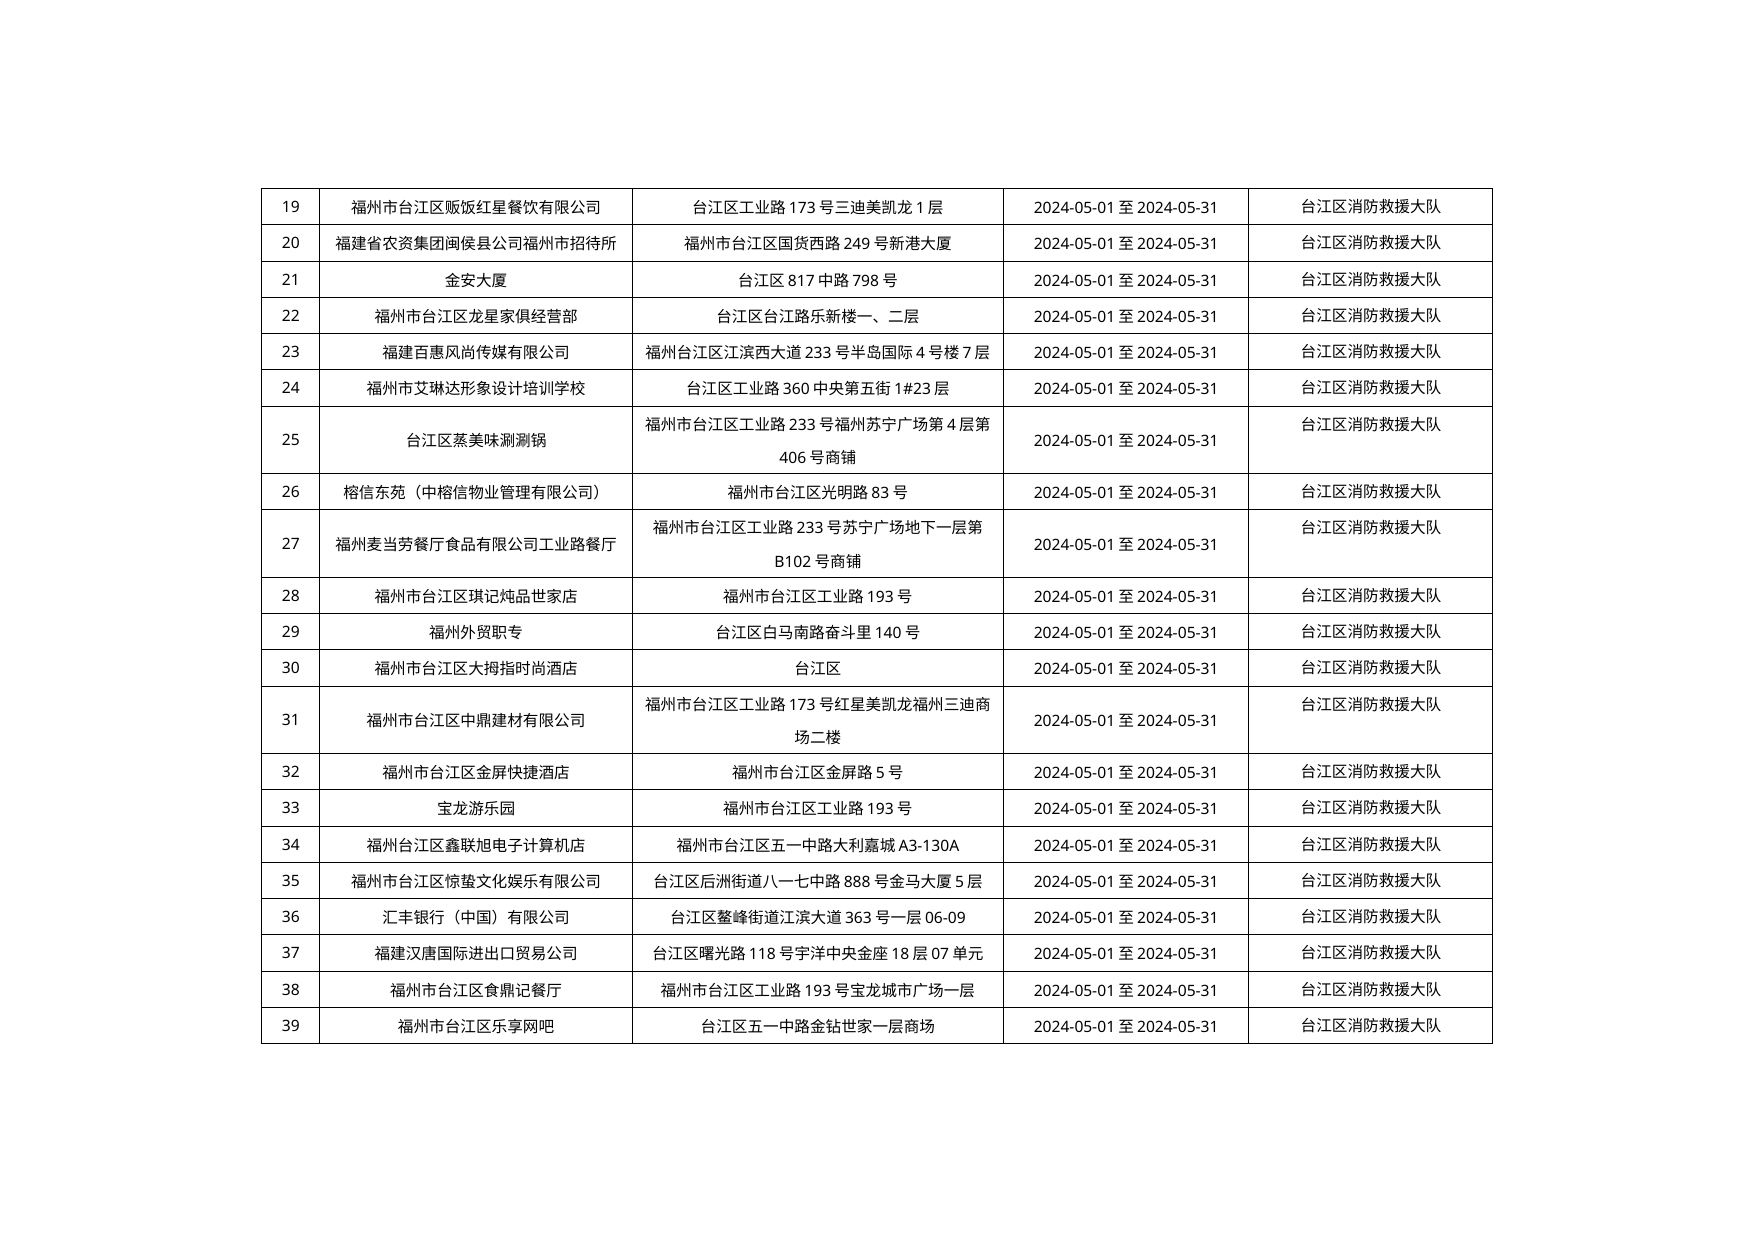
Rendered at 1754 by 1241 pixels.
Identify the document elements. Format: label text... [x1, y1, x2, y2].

table_cell 福州市台江区惊蛰文化娱乐有限公司 [320, 863, 632, 898]
table_cell 2024-05-01至2024-05-31 [1004, 578, 1248, 613]
table_cell 台江区台江路乐新楼一、二层 [633, 298, 1003, 333]
table_cell 台江区消防救援大队 [1249, 370, 1492, 406]
table_cell 30 [262, 650, 319, 686]
table_cell 福州市台江区贩饭红星餐饮有限公司 [320, 189, 632, 224]
table_cell 2024-05-01至2024-05-31 [1004, 407, 1248, 473]
table_cell 福州市台江区中鼎建材有限公司 [320, 687, 632, 753]
table_cell 台江区消防救援大队 [1249, 827, 1492, 862]
table_cell 台江区消防救援大队 [1249, 614, 1492, 649]
table_cell 台江区消防救援大队 [1249, 1008, 1492, 1043]
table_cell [1004, 189, 1248, 224]
table_cell 福州市台江区工业路193号 [633, 578, 1003, 613]
table_cell 台江区工业路360中央第五街1#23层 [633, 370, 1003, 406]
table_cell 24 [262, 370, 319, 406]
table_cell 福州外贸职专 [320, 614, 632, 649]
table_cell 2024-05-01至2024-05-31 [1004, 614, 1248, 649]
table_cell 19 [262, 189, 319, 224]
table_cell 福州市台江区国货西路249号新港大厦 [633, 225, 1003, 261]
table_cell 台江区消防救援大队 [1249, 578, 1492, 613]
table_cell 33 [262, 790, 319, 826]
table_cell 2024-05-01至2024-05-31 [1004, 334, 1248, 369]
table_cell 28 [262, 578, 319, 613]
table_cell 福州市台江区五一中路大利嘉城A3-130A [633, 827, 1003, 862]
table_cell 福州市台江区金屏快捷酒店 [320, 754, 632, 789]
table_cell 26 [262, 474, 319, 509]
table_cell 29 [262, 614, 319, 649]
table_cell 台江区消防救援大队 [1249, 334, 1492, 369]
table_cell 2024-05-01至2024-05-31 [1004, 827, 1248, 862]
table_cell 台江区 [633, 650, 1003, 686]
table_cell 22 [262, 298, 319, 333]
table_cell 台江区消防救援大队 [1249, 189, 1492, 224]
table_cell 台江区消防救援大队 [1249, 510, 1492, 577]
table_cell 宝龙游乐园 [320, 790, 632, 826]
table_cell 福州市台江区工业路233号苏宁广场地下一层第B102号商铺 [633, 510, 1003, 577]
table_cell 福州市台江区琪记炖品世家店 [320, 578, 632, 613]
table_cell 福州市台江区工业路193号 [633, 790, 1003, 826]
table_cell 2024-05-01至2024-05-31 [1004, 863, 1248, 898]
table_cell 福建汉唐国际进出口贸易公司 [320, 935, 632, 971]
table_cell 2024-05-01至2024-05-31 [1004, 298, 1248, 333]
table_cell 台江区后洲街道八一七中路888号金马大厦5层 [633, 863, 1003, 898]
table_cell 福州市台江区大拇指时尚酒店 [320, 650, 632, 686]
table_cell 台江区消防救援大队 [1249, 225, 1492, 261]
table_cell 2024-05-01至2024-05-31 [1004, 754, 1248, 789]
table_cell 福建省农资集团闽侯县公司福州市招待所 [320, 225, 632, 261]
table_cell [1004, 1008, 1248, 1043]
table_cell 福州台江区鑫联旭电子计算机店 [320, 827, 632, 862]
table_cell 台江区消防救援大队 [1249, 935, 1492, 971]
table_cell 32 [262, 754, 319, 789]
table_cell 台江区鳌峰街道江滨大道363号一层06-09 [633, 899, 1003, 934]
table_cell 福州台江区江滨西大道233号半岛国际4号楼7层 [633, 334, 1003, 369]
table_cell 2024-05-01至2024-05-31 [1004, 935, 1248, 971]
table_cell 2024-05-01至2024-05-31 [1004, 687, 1248, 753]
table_cell 37 [262, 935, 319, 971]
table_cell 福州市台江区龙星家俱经营部 [320, 298, 632, 333]
table_cell 榕信东苑（中榕信物业管理有限公司） [320, 474, 632, 509]
table_cell 2024-05-01至2024-05-31 [1004, 474, 1248, 509]
table_cell 福州市台江区工业路193号宝龙城市广场一层 [633, 972, 1003, 1007]
table_cell 20 [262, 225, 319, 261]
table_cell 福州市台江区工业路173号红星美凯龙福州三迪商场二楼 [633, 687, 1003, 753]
table_cell 台江区消防救援大队 [1249, 687, 1492, 753]
table_cell 台江区消防救援大队 [1249, 754, 1492, 789]
table_cell 福州市台江区乐享网吧 [320, 1008, 632, 1043]
table_cell 台江区消防救援大队 [1249, 407, 1492, 473]
table_cell 2024-05-01至2024-05-31 [1004, 650, 1248, 686]
table_cell 台江区消防救援大队 [1249, 790, 1492, 826]
table_cell 汇丰银行（中国）有限公司 [320, 899, 632, 934]
table_cell 福州市台江区光明路83号 [633, 474, 1003, 509]
table_cell 34 [262, 827, 319, 862]
table_cell 福州麦当劳餐厅食品有限公司工业路餐厅 [320, 510, 632, 577]
table_cell 台江区消防救援大队 [1249, 474, 1492, 509]
table_cell 39 [262, 1008, 319, 1043]
table_cell 2024-05-01至2024-05-31 [1004, 510, 1248, 577]
table_cell 台江区消防救援大队 [1249, 863, 1492, 898]
table_cell 21 [262, 262, 319, 297]
table_cell 福州市台江区食鼎记餐厅 [320, 972, 632, 1007]
table_cell 台江区817中路798号 [633, 262, 1003, 297]
table_cell 台江区工业路173号三迪美凯龙1层 [633, 189, 1003, 224]
table_cell 2024-05-01至2024-05-31 [1004, 899, 1248, 934]
table_cell 2024-05-01至2024-05-31 [1004, 790, 1248, 826]
table_cell 福州市艾琳达形象设计培训学校 [320, 370, 632, 406]
table_cell 31 [262, 687, 319, 753]
table_cell 台江区曙光路118号宇洋中央金座18层07单元 [633, 935, 1003, 971]
table_cell 25 [262, 407, 319, 473]
table_cell 台江区消防救援大队 [1249, 972, 1492, 1007]
table_cell 福州市台江区金屏路5号 [633, 754, 1003, 789]
table_cell 2024-05-01至2024-05-31 [1004, 225, 1248, 261]
table_cell 35 [262, 863, 319, 898]
table_cell 38 [262, 972, 319, 1007]
table_cell 台江区消防救援大队 [1249, 650, 1492, 686]
table_cell 台江区消防救援大队 [1249, 262, 1492, 297]
table_cell 23 [262, 334, 319, 369]
table_cell 2024-05-01至2024-05-31 [1004, 262, 1248, 297]
table_cell 福州市台江区工业路233号福州苏宁广场第4层第406号商铺 [633, 407, 1003, 473]
table_cell 福建百惠风尚传媒有限公司 [320, 334, 632, 369]
table_cell 台江区蒸美味涮涮锅 [320, 407, 632, 473]
table_cell 台江区消防救援大队 [1249, 899, 1492, 934]
table_cell 台江区五一中路金钻世家一层商场 [633, 1008, 1003, 1043]
table_cell 台江区白马南路奋斗里140号 [633, 614, 1003, 649]
table_cell 36 [262, 899, 319, 934]
table_cell 2024-05-01至2024-05-31 [1004, 972, 1248, 1007]
table_cell 金安大厦 [320, 262, 632, 297]
table_cell 27 [262, 510, 319, 577]
table_cell 2024-05-01至2024-05-31 [1004, 370, 1248, 406]
table_cell 台江区消防救援大队 [1249, 298, 1492, 333]
